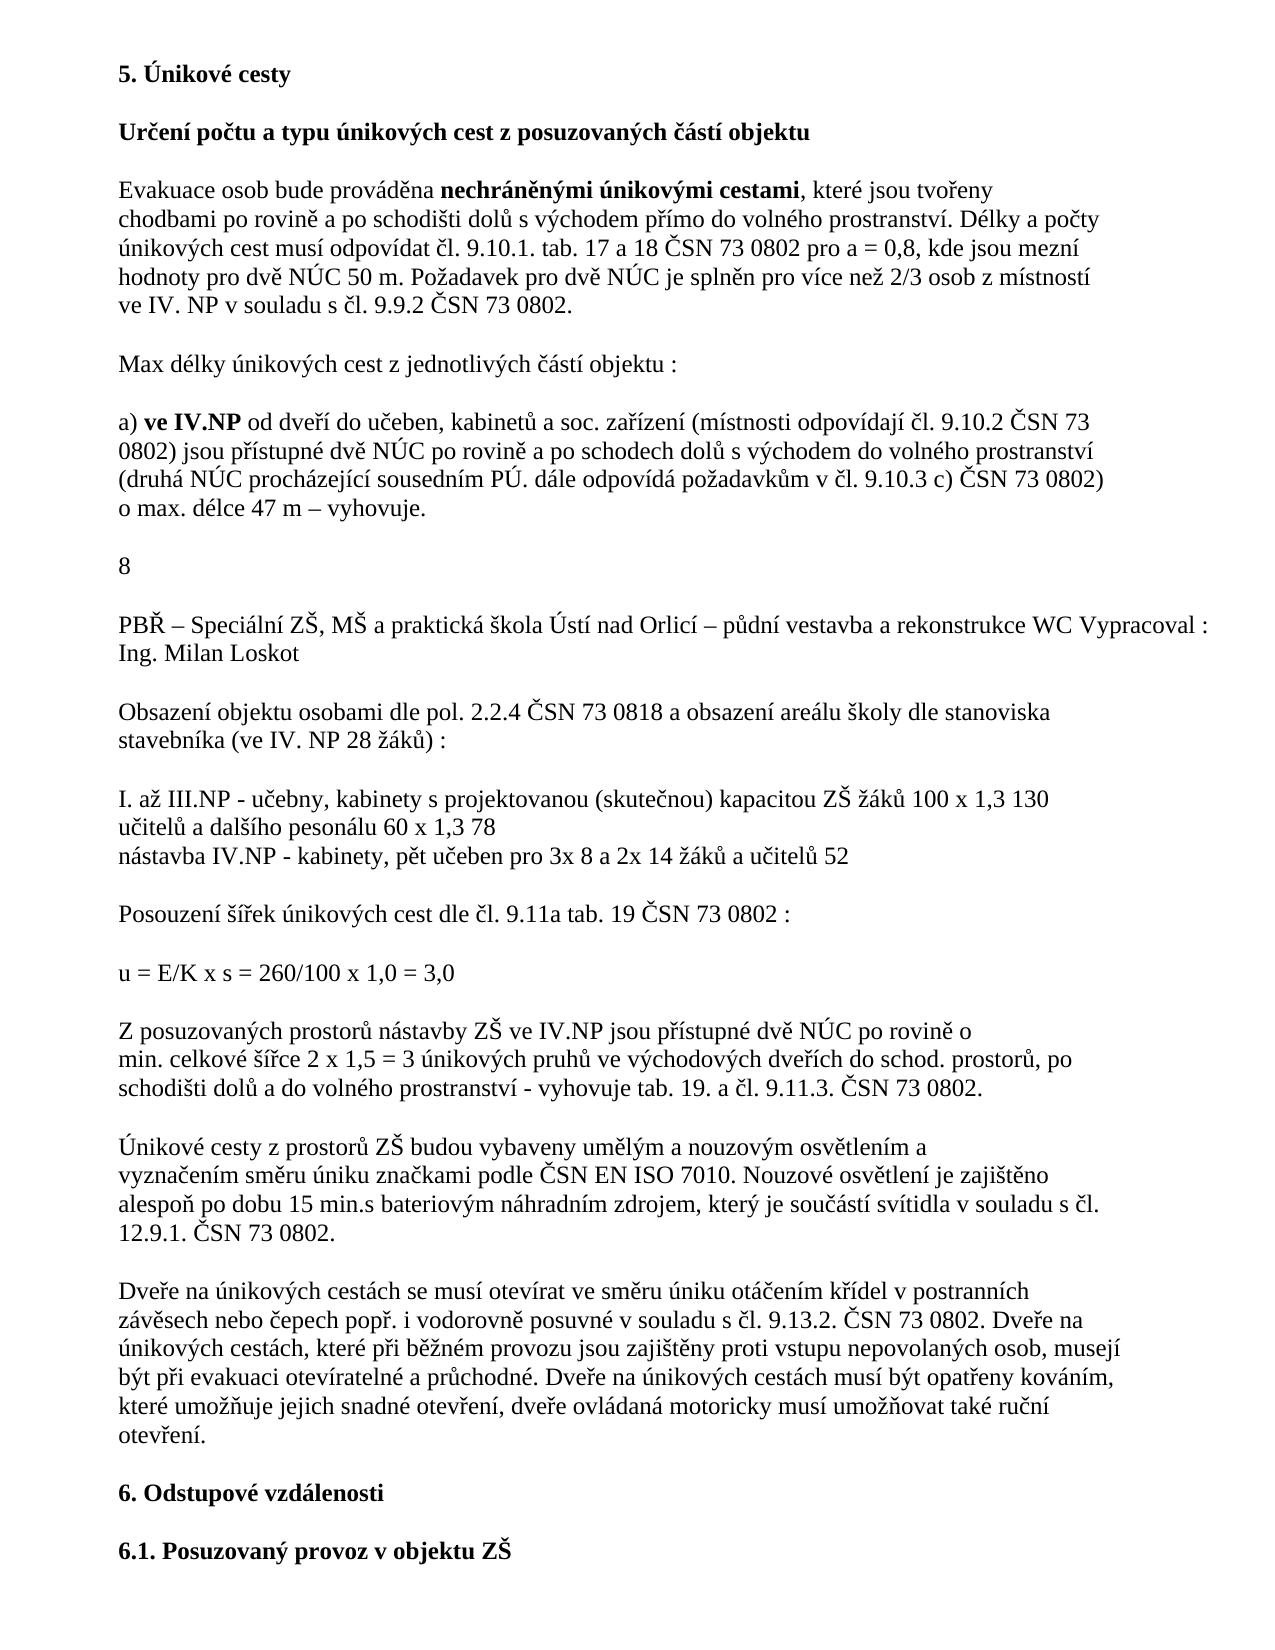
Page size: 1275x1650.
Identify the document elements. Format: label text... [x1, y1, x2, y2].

text 6.1. Posuzovaný provoz v objektu ZŠ [118, 1536, 1216, 1565]
text Únikové cesty z prostorů ZŠ budou vybaveny umělým a nouzovým osvětlením a vyznačením směru úniku značkami podle ČSN EN ISO 7010. Nouzové osvětlení je zajištěno alespoň po dobu 15 min.s bateriovým náhradním zdrojem, který je součástí svítidla v souladu s čl. 12.9.1. ČSN 73 0802. [118, 1132, 1216, 1247]
text u = E/K x s = 260/100 x 1,0 = 3,0 [118, 958, 1216, 986]
text Dveře na únikových cestách se musí otevírat ve směru úniku otáčením křídel v postranních závěsech nebo čepech popř. i vodorovně posuvné v souladu s čl. 9.13.2. ČSN 73 0802. Dveře na únikových cestách, které při běžném provozu jsou zajištěny proti vstupu nepovolaných osob, musejí být při evakuaci otevíratelné a průchodné. Dveře na únikových cestách musí být opatřeny kováním, které umožňuje jejich snadné otevření, dveře ovládaná motoricky musí umožňovat také ruční otevření. [118, 1276, 1216, 1448]
text Posouzení šířek únikových cest dle čl. 9.11a tab. 19 ČSN 73 0802 : [118, 899, 1216, 928]
text a) ve IV.NP od dveří do učeben, kabinetů a soc. zařízení (místnosti odpovídají čl. 9.10.2 ČSN 73 0802) jsou přístupné dvě NÚC po rovině a po schodech dolů s východem do volného prostranství (druhá NÚC procházející sousedním PÚ. dále odpovídá požadavkům v čl. 9.10.3 c) ČSN 73 0802) o max. délce 47 m – vyhovuje. [118, 407, 1216, 522]
text I. až III.NP - učebny, kabinety s projektovanou (skutečnou) kapacitou ZŠ žáků 100 x 1,3 130 učitelů a dalšího pesonálu 60 x 1,3 78 nástavba IV.NP - kabinety, pět učeben pro 3x 8 a 2x 14 žáků a učitelů 52 [118, 784, 1216, 870]
text Max délky únikových cest z jednotlivých částí objektu : [118, 349, 1216, 377]
text 5. Únikové cesty [118, 59, 1216, 88]
text 6. Odstupové vzdálenosti [118, 1478, 1216, 1507]
text 8 [118, 551, 1216, 580]
text Evakuace osob bude prováděna nechráněnými únikovými cestami, které jsou tvořeny chodbami po rovině a po schodišti dolů s východem přímo do volného prostranství. Délky a počty únikových cest musí odpovídat čl. 9.10.1. tab. 17 a 18 ČSN 73 0802 pro a = 0,8, kde jsou mezní hodnoty pro dvě NÚC 50 m. Požadavek pro dvě NÚC je splněn pro více než 2/3 osob z místností ve IV. NP v souladu s čl. 9.9.2 ČSN 73 0802. [118, 176, 1216, 319]
text Z posuzovaných prostorů nástavby ZŠ ve IV.NP jsou přístupné dvě NÚC po rovině o min. celkové šířce 2 x 1,5 = 3 únikových pruhů ve východových dveřích do schod. prostorů, po schodišti dolů a do volného prostranství - vyhovuje tab. 19. a čl. 9.11.3. ČSN 73 0802. [118, 1016, 1216, 1102]
text Obsazení objektu osobami dle pol. 2.2.4 ČSN 73 0818 a obsazení areálu školy dle stanoviska stavebníka (ve IV. NP 28 žáků) : [118, 697, 1216, 754]
text Určení počtu a typu únikových cest z posuzovaných částí objektu [118, 117, 1216, 146]
text PBŘ – Speciální ZŠ, MŠ a praktická škola Ústí nad Orlicí – půdní vestavba a rekonstrukce WC Vypracoval : Ing. Milan Loskot [118, 610, 1216, 667]
